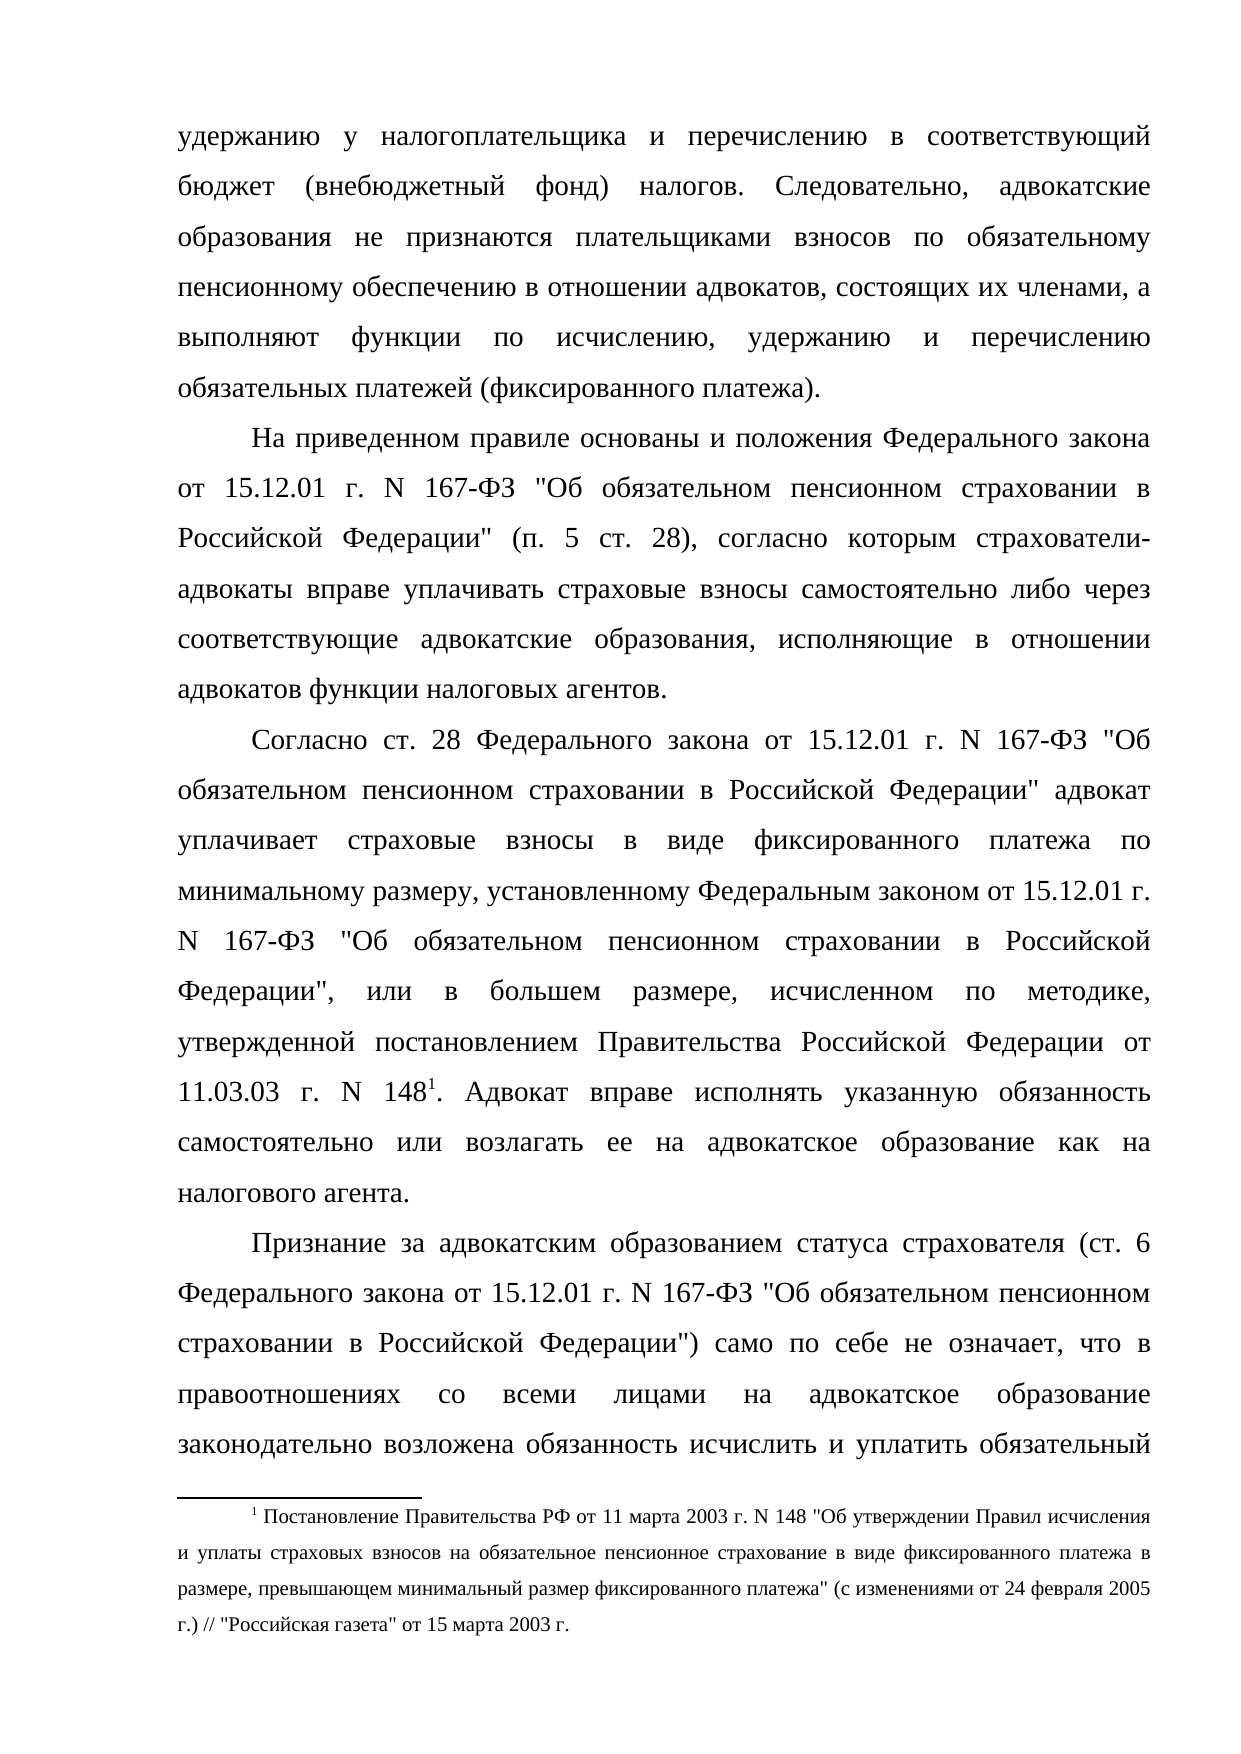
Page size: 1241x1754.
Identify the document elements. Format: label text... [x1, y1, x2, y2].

text Согласно ст. 28 Федерального закона от 15.12.01 г. N 167-ФЗ "Об обязательном пенсионном страховании в Российской Федерации" адвокат уплачивает страховые взносы в виде фиксированного платежа по минимальному размеру, установленному Федеральным законом от 15.12.01 г. N 167-ФЗ "Об обязательном пенсионном страховании в Российской Федерации", или в большем размере, исчисленном по методике, утвержденной постановлением Правительства Российской Федерации от 11.03.03 г. N 148. Адвокат вправе исполнять указанную обязанность самостоятельно или возлагать ее на адвокатское образование как на налогового агента. [177, 722, 1152, 1208]
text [177, 118, 1152, 403]
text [177, 1225, 1152, 1460]
text На приведенном правиле основаны и положения Федерального закона от 15.12.01 г. N 167-ФЗ "Об обязательном пенсионном страховании в Российской Федерации" (п. 5 ст. 28), согласно которым страхователи-адвокаты вправе уплачивать страховые взносы самостоятельно либо через соответствующие адвокатские образования, исполняющие в отношении адвокатов функции налоговых агентов. [177, 420, 1152, 705]
